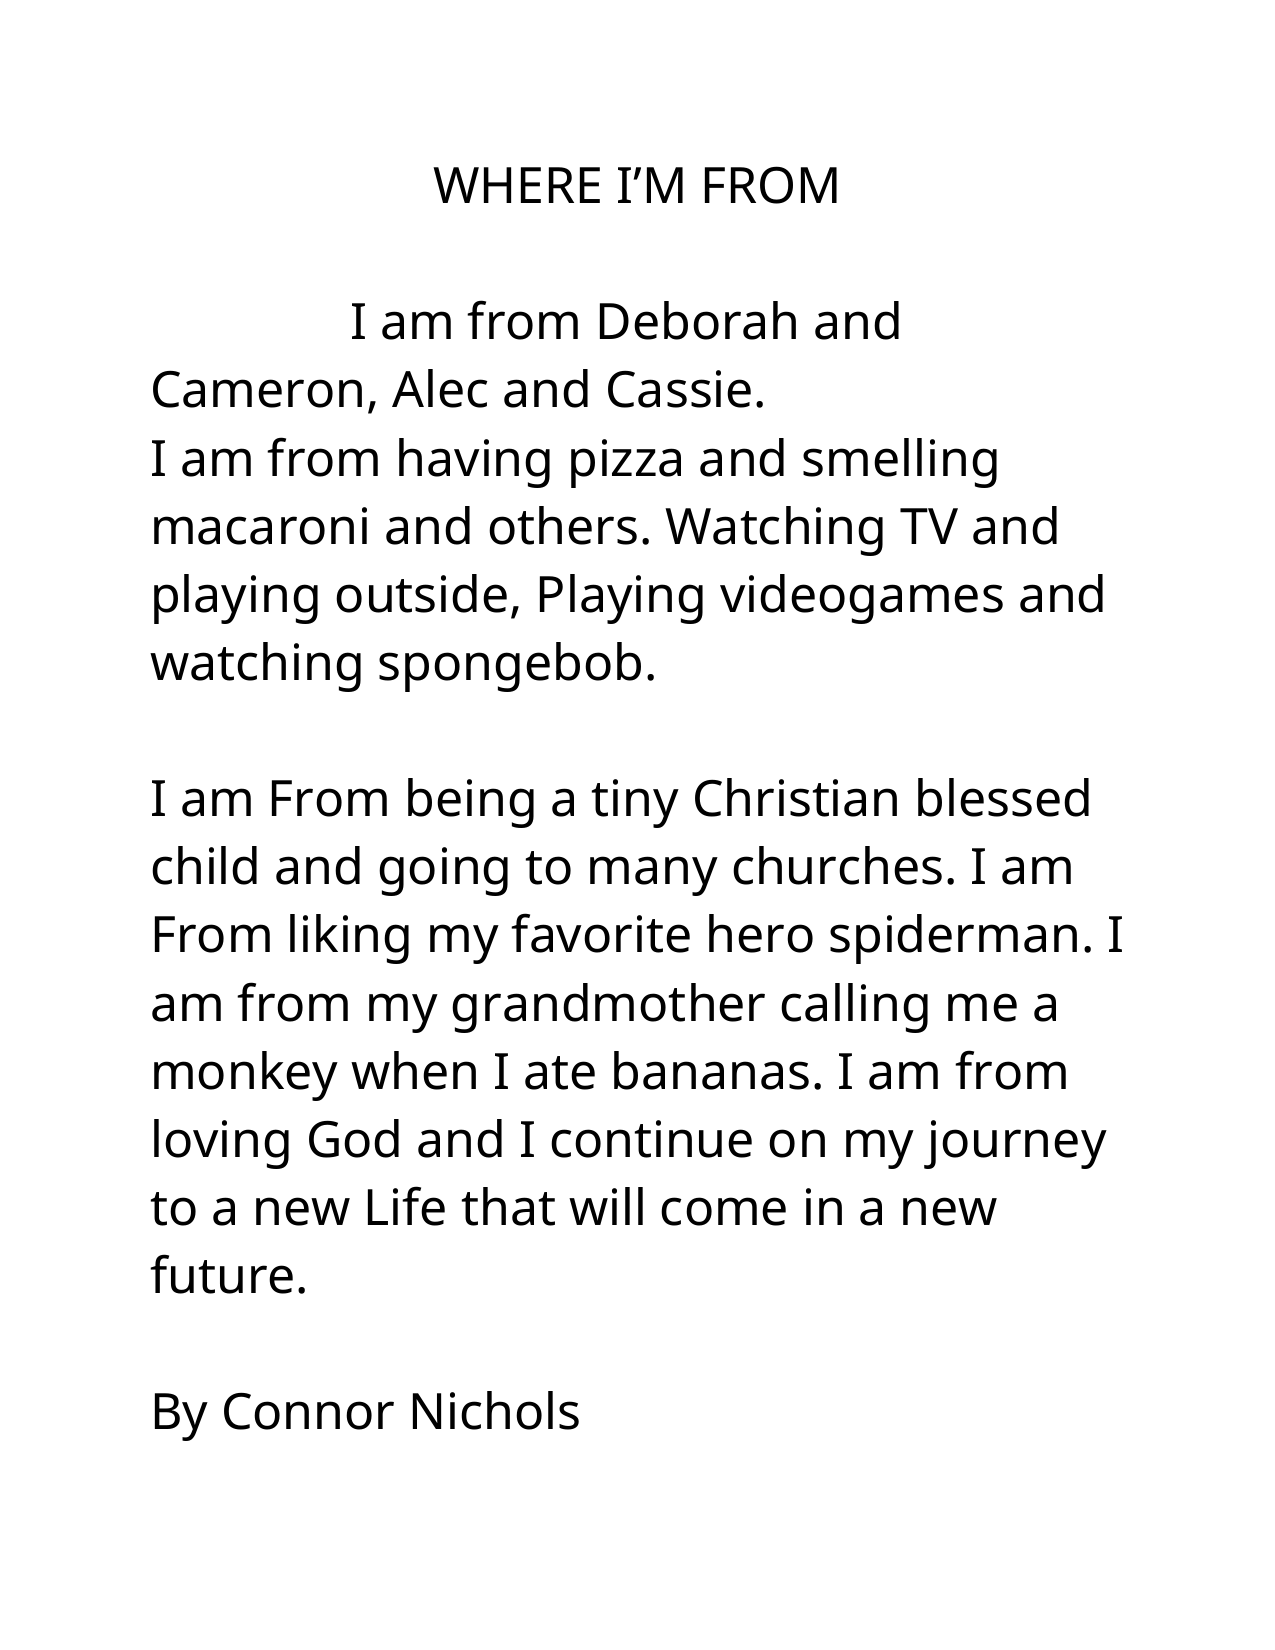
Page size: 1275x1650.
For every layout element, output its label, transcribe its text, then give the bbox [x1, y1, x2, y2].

text I am from having pizza and smelling macaroni and others. Watching TV and playing outside, Playing videogames and watching spongebob. [150, 422, 1125, 695]
text I am from Deborah and Cameron, Alec and Cassie. [150, 286, 1125, 422]
text WHERE I’M FROM [150, 150, 1125, 218]
text I am From being a tiny Christian blessed child and going to many churches. I am From liking my favorite hero spiderman. I am from my grandmother calling me a monkey when I ate bananas. I am from loving God and I continue on my journey to a new Life that will come in a new future. [150, 763, 1125, 1308]
text By Connor Nichols [150, 1376, 1125, 1444]
